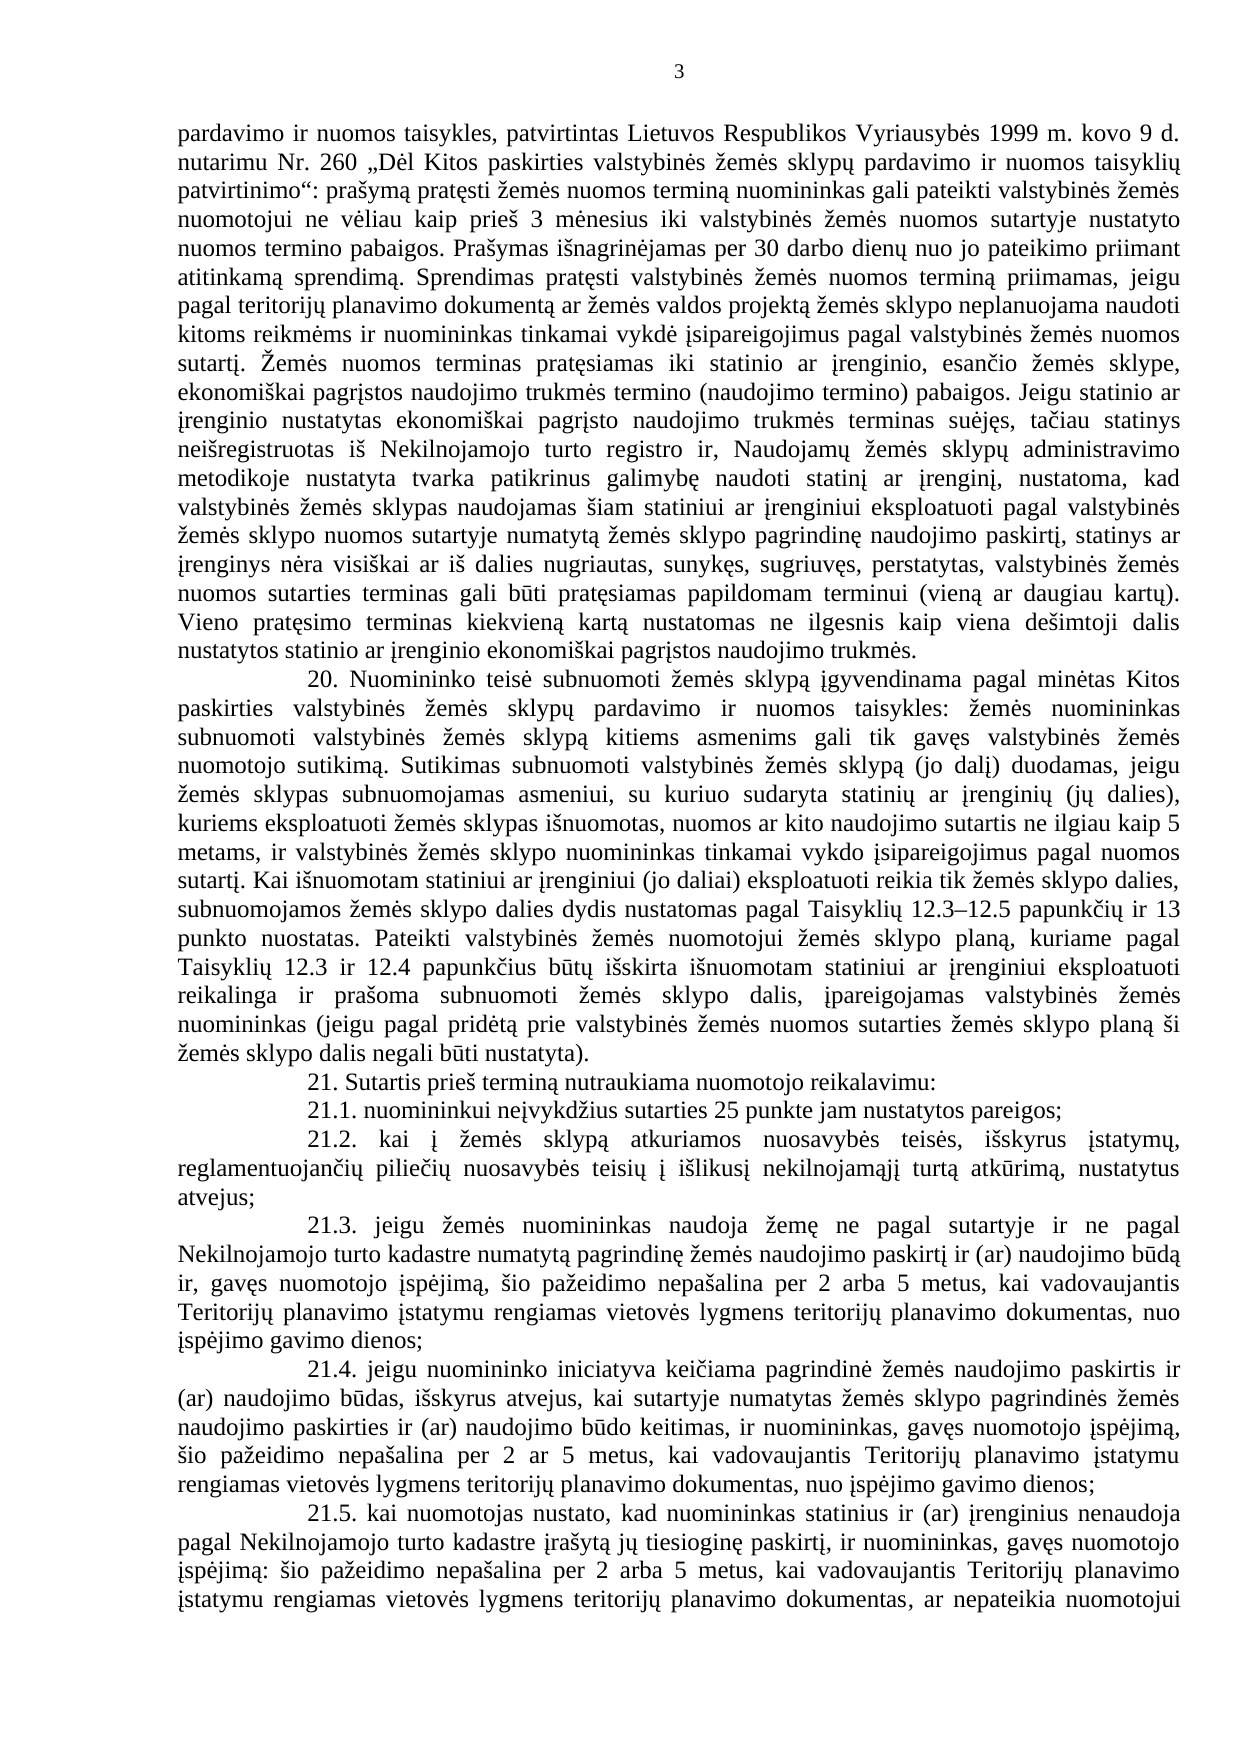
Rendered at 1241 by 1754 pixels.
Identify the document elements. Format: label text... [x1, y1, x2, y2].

text 21.1. nuomininkui neįvykdžius sutarties 25 punkte jam nustatytos pareigos; [177, 1096, 1181, 1124]
text 21.4. jeigu nuomininko iniciatyva keičiama pagrindinė žemės naudojimo paskirtis ir (ar) naudojimo būdas, išskyrus atvejus, kai sutartyje numatytas žemės sklypo pagrindinės žemės naudojimo paskirties ir (ar) naudojimo būdo keitimas, ir nuomininkas, gavęs nuomotojo įspėjimą, šio pažeidimo nepašalina per 2 ar 5 metus, kai vadovaujantis Teritorijų planavimo įstatymu rengiamas vietovės lygmens teritorijų planavimo dokumentas, nuo įspėjimo gavimo dienos; [177, 1354, 1181, 1498]
text 21.2. kai į žemės sklypą atkuriamos nuosavybės teisės, išskyrus įstatymų, reglamentuojančių piliečių nuosavybės teisių į išlikusį nekilnojamąjį turtą atkūrimą, nustatytus atvejus; [177, 1124, 1181, 1211]
text 21.3. jeigu žemės nuomininkas naudoja žemę ne pagal sutartyje ir ne pagal Nekilnojamojo turto kadastre numatytą pagrindinę žemės naudojimo paskirtį ir (ar) naudojimo būdą ir, gavęs nuomotojo įspėjimą, šio pažeidimo nepašalina per 2 arba 5 metus, kai vadovaujantis Teritorijų planavimo įstatymu rengiamas vietovės lygmens teritorijų planavimo dokumentas, nuo įspėjimo gavimo dienos; [177, 1211, 1181, 1354]
text 20. Nuomininko teisė subnuomoti žemės sklypą įgyvendinama pagal minėtas Kitos paskirties valstybinės žemės sklypų pardavimo ir nuomos taisykles: žemės nuomininkas subnuomoti valstybinės žemės sklypą kitiems asmenims gali tik gavęs valstybinės žemės nuomotojo sutikimą. Sutikimas subnuomoti valstybinės žemės sklypą (jo dalį) duodamas, jeigu žemės sklypas subnuomojamas asmeniui, su kuriuo sudaryta statinių ar įrenginių (jų dalies), kuriems eksploatuoti žemės sklypas išnuomotas, nuomos ar kito naudojimo sutartis ne ilgiau kaip 5 metams, ir valstybinės žemės sklypo nuomininkas tinkamai vykdo įsipareigojimus pagal nuomos sutartį. Kai išnuomotam statiniui ar įrenginiui (jo daliai) eksploatuoti reikia tik žemės sklypo dalies, subnuomojamos žemės sklypo dalies dydis nustatomas pagal Taisyklių 12.3–12.5 papunkčių ir 13 punkto nuostatas. Pateikti valstybinės žemės nuomotojui žemės sklypo planą, kuriame pagal Taisyklių 12.3 ir 12.4 papunkčius būtų išskirta išnuomotam statiniui ar įrenginiui eksploatuoti reikalinga ir prašoma subnuomoti žemės sklypo dalis, įpareigojamas valstybinės žemės nuomininkas (jeigu pagal pridėtą prie valstybinės žemės nuomos sutarties žemės sklypo planą ši žemės sklypo dalis negali būti nustatyta). [177, 664, 1181, 1067]
text 21. Sutartis prieš terminą nutraukiama nuomotojo reikalavimu: [177, 1067, 1181, 1096]
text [177, 1498, 1181, 1613]
